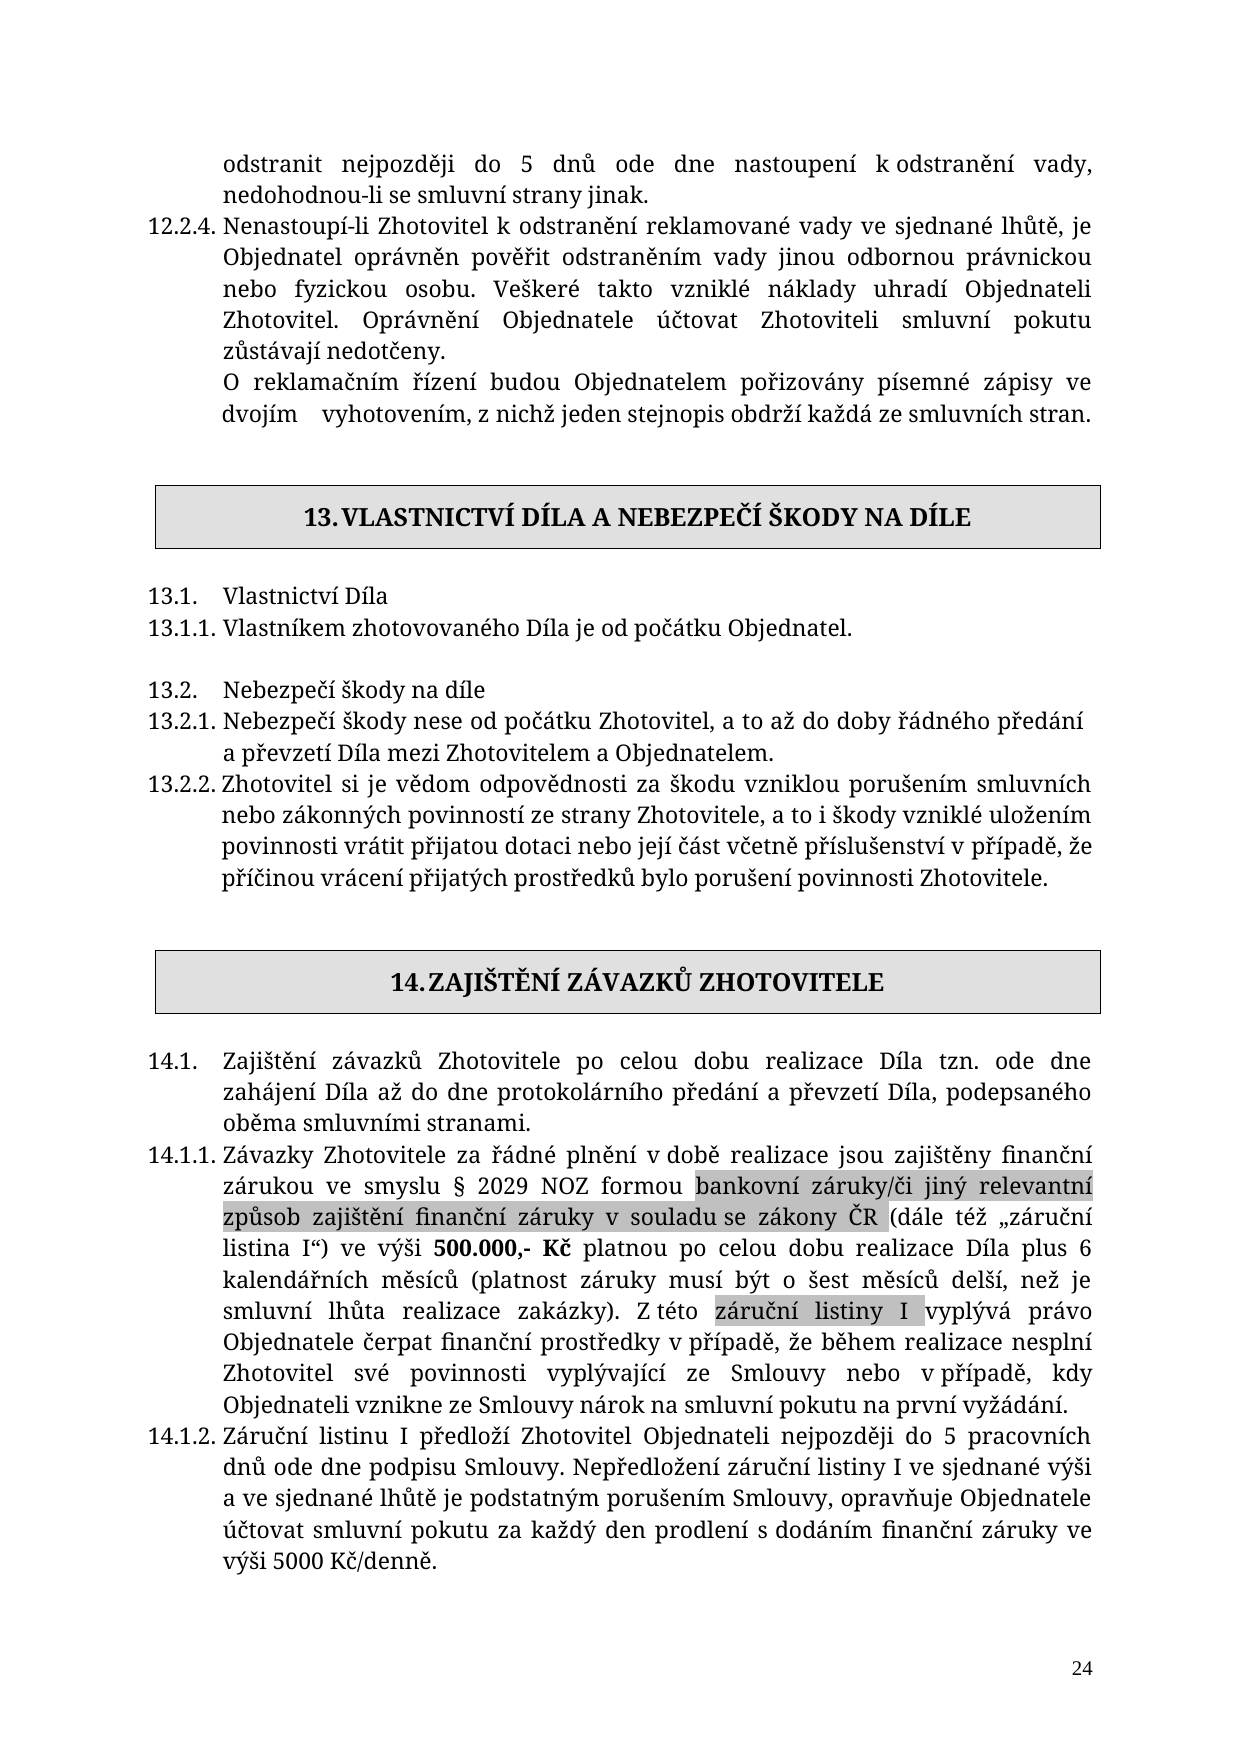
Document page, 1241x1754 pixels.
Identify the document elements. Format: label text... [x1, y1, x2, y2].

table_header Vlastnictví díla a nebezpečí škody na díle [156, 486, 1100, 548]
list Vlastníkem zhotovovaného Díla je od počátku Objednatel. [148, 612, 1093, 643]
list Zajištění závazků Zhotovitele po celou dobu realizace Díla tzn. ode dne zahájení Díla až do dne protokolárního předání a převzetí Díla, podepsaného oběma smluvními stranami. [148, 1045, 1093, 1139]
list Vlastnictví Díla [148, 580, 1093, 612]
list Nenastoupí-li Zhotovitel k odstranění reklamované vady ve sjednané lhůtě, je Objednatel oprávněn pověřit odstraněním vady jinou odbornou právnickou nebo fyzickou osobu. Veškeré takto vzniklé náklady uhradí Objednateli Zhotovitel. Oprávnění Objednatele účtovat Zhotoviteli smluvní pokutu zůstávají nedotčeny. [148, 210, 1093, 366]
list Nebezpečí škody na díle [148, 674, 1093, 705]
list Záruční listinu I předloží Zhotovitel Objednateli nejpozději do 5 pracovních dnů ode dne podpisu Smlouvy. Nepředložení záruční listiny I ve sjednané výši a ve sjednané lhůtě je podstatným porušením Smlouvy, opravňuje Objednatele účtovat smluvní pokutu za každý den prodlení s dodáním finanční záruky ve výši 5000 Kč/denně. [148, 1420, 1093, 1576]
table_header ZAJIŠTĚNÍ ZÁVAZKŮ ZHOTOVITELE [156, 951, 1100, 1013]
text O reklamačním řízení budou Objednatelem pořizovány písemné zápisy ve dvojím vyhotovením, z nichž jeden stejnopis obdrží každá ze smluvních stran. [221, 366, 1093, 429]
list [148, 148, 1093, 210]
list Závazky Zhotovitele za řádné plnění v době realizace jsou zajištěny finanční zárukou ve smyslu § 2029 NOZ formou bankovní záruky/či jiný relevantní způsob zajištění finanční záruky v souladu se zákony ČR (dále též „záruční listina I“) ve výši 500.000,- Kč platnou po celou dobu realizace Díla plus 6 kalendářních měsíců (platnost záruky musí být o šest měsíců delší, než je smluvní lhůta realizace zakázky). Z této záruční listiny I vyplývá právo Objednatele čerpat finanční prostředky v případě, že během realizace nesplní Zhotovitel své povinnosti vyplývající ze Smlouvy nebo v případě, kdy Objednateli vznikne ze Smlouvy nárok na smluvní pokutu na první vyžádání. [148, 1139, 1093, 1420]
list Nebezpečí škody nese od počátku Zhotovitel, a to až do doby řádného předání a převzetí Díla mezi Zhotovitelem a Objednatelem. [148, 705, 1093, 768]
list Zhotovitel si je vědom odpovědnosti za škodu vzniklou porušením smluvních nebo zákonných povinností ze strany Zhotovitele, a to i škody vzniklé uložením povinnosti vrátit přijatou dotaci nebo její část včetně příslušenství v případě, že příčinou vrácení přijatých prostředků bylo porušení povinnosti Zhotovitele. [148, 768, 1093, 893]
